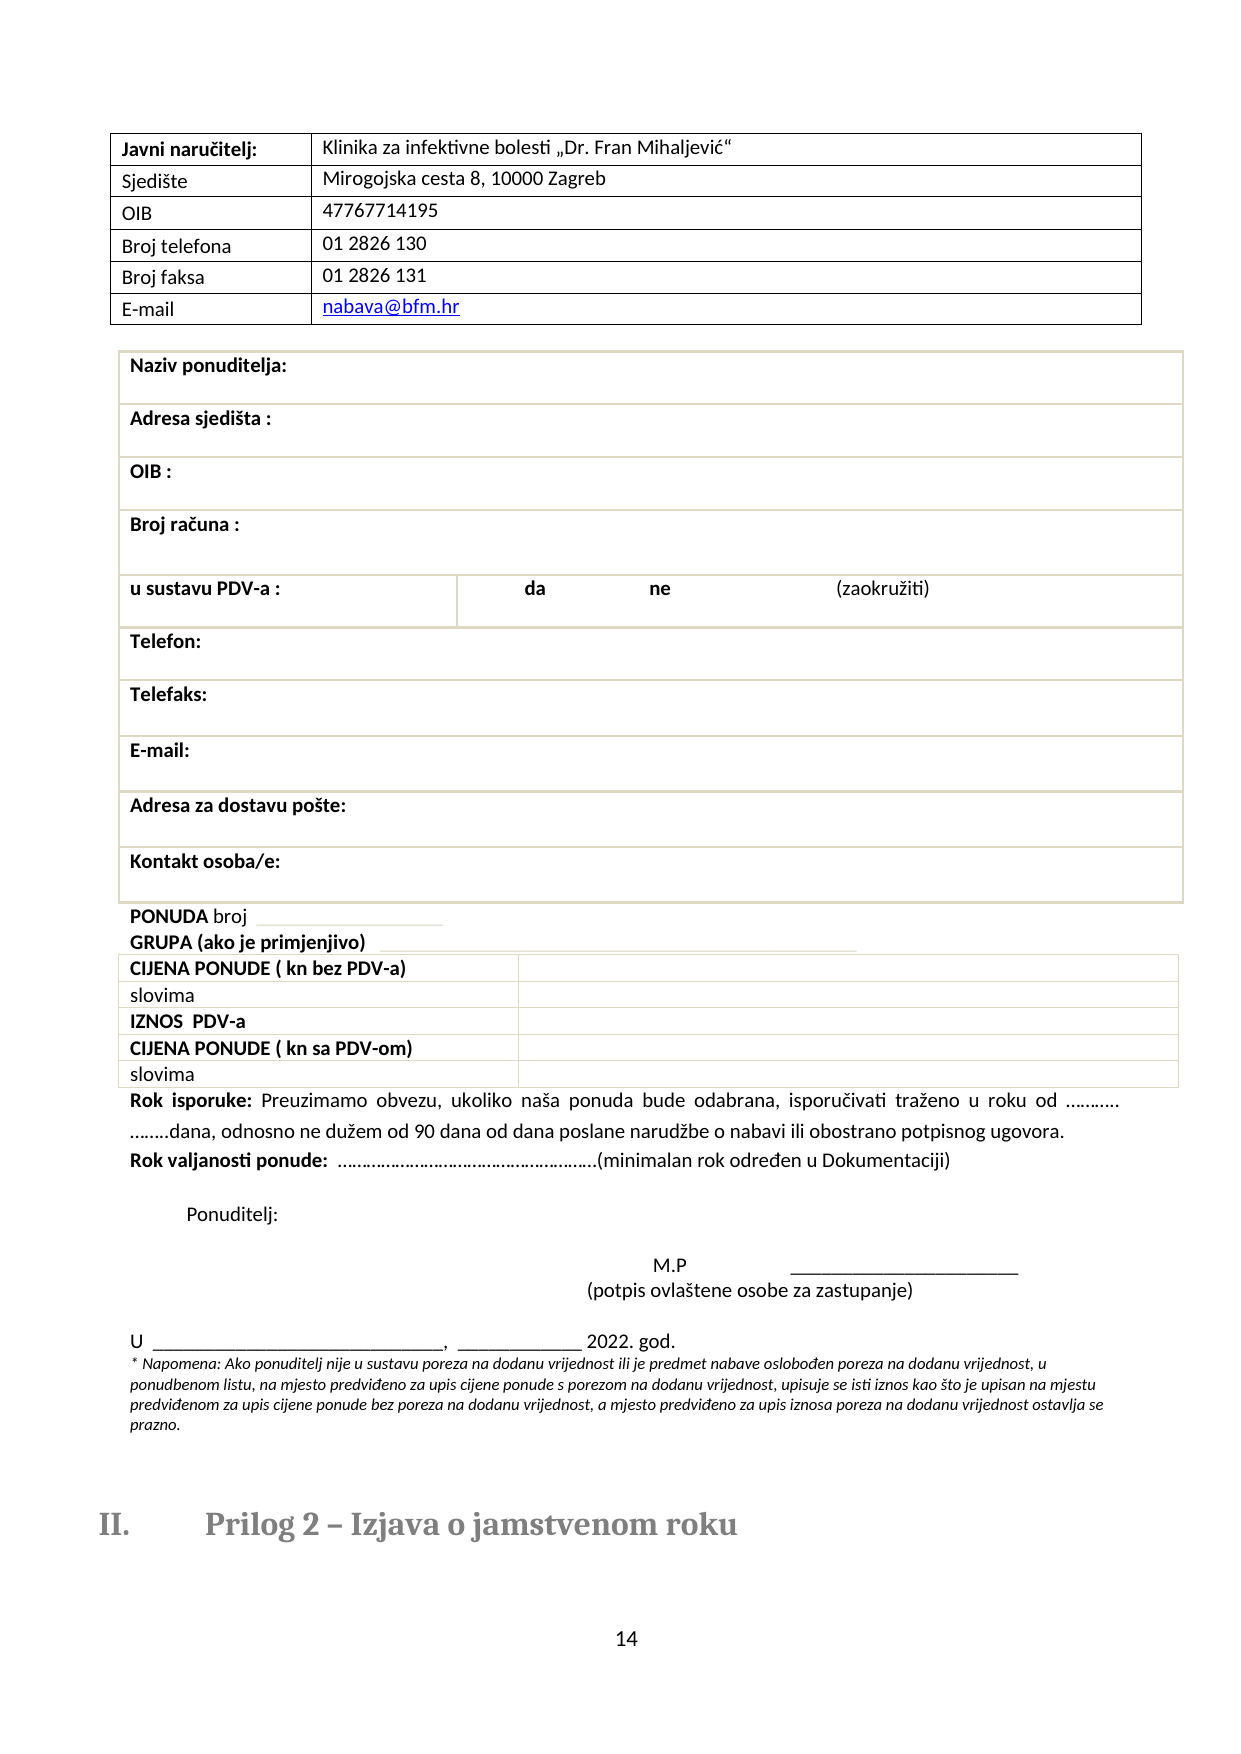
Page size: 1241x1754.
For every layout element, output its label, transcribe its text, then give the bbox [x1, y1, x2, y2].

text Rok isporuke: Preuzimamo obvezu, ukoliko naša ponuda bude odabrana, isporučivati traženo u roku od ………..……..dana, odnosno ne dužem od 90 dana od dana poslane narudžbe o nabavi ili obostrano potpisnog ugovora. [130, 1088, 1122, 1143]
table_cell nabava@bfm.hr [312, 294, 1141, 324]
text Prilog 2 – Izjava o jamstvenom roku [130, 1505, 1122, 1543]
table_cell E-mail [111, 294, 311, 324]
table_cell [519, 1035, 1178, 1060]
table_cell Telefaks: [120, 681, 1182, 735]
table_cell Kontakt osoba/e: [120, 848, 1182, 901]
table_cell da ne (zaokružiti) [458, 576, 1182, 626]
table_cell slovima [119, 1061, 518, 1087]
table_cell E-mail: [120, 737, 1182, 790]
table_header [519, 955, 1178, 981]
table_header Naziv ponuditelja: [120, 353, 1182, 403]
table_cell IZNOS PDV-a [119, 1008, 518, 1034]
table_cell Telefon: [120, 629, 1182, 679]
table_cell 01 2826 130 [312, 230, 1141, 261]
text GRUPA (ako je primjenjivo) ______________________________________________ [130, 929, 1122, 954]
table_cell Broj faksa [111, 262, 311, 292]
table_header Javni naručitelj: [111, 134, 311, 164]
table_cell Broj telefona [111, 230, 311, 261]
table_cell CIJENA PONUDE ( kn sa PDV-om) [119, 1035, 518, 1060]
text PONUDA broj __________________ [130, 904, 1122, 929]
table_cell OIB : [120, 458, 1182, 509]
table_cell Broj računa : [120, 511, 1182, 573]
text Ponuditelj: [130, 1201, 1122, 1226]
table_cell u sustavu PDV-a : [120, 576, 456, 626]
table_cell 01 2826 131 [312, 262, 1141, 292]
table_cell OIB [111, 197, 311, 229]
text (potpis ovlaštene osobe za zastupanje) [130, 1277, 1122, 1303]
table_cell slovima [119, 982, 518, 1007]
table_cell Mirogojska cesta 8, 10000 Zagreb [312, 166, 1141, 196]
text Rok valjanosti ponude: ………………………………………………(minimalan rok određen u Dokumentaciji) [130, 1147, 1122, 1173]
table_cell [519, 1061, 1178, 1087]
table_cell 47767714195 [312, 197, 1141, 229]
table_cell Adresa za dostavu pošte: [120, 793, 1182, 846]
table_header Klinika za infektivne bolesti „Dr. Fran Mihaljević“ [312, 134, 1141, 164]
text * Napomena: Ako ponuditelj nije u sustavu poreza na dodanu vrijednost ili je predmet nabave oslobođen poreza na dodanu vrijednost, u ponudbenom listu, na mjesto predviđeno za upis cijene ponude s porezom na dodanu vrijednost, upisuje se isti iznos kao što je upisan na mjestu predviđenom za upis cijene ponude bez poreza na dodanu vrijednost, a mjesto predviđeno za upis iznosa poreza na dodanu vrijednost ostavlja se prazno. [130, 1353, 1122, 1435]
table_header CIJENA PONUDE ( kn bez PDV-a) [119, 955, 518, 981]
text U ____________________________, ____________ 2022. god. [130, 1328, 1122, 1353]
table_cell Adresa sjedišta : [120, 405, 1182, 456]
table_cell [519, 982, 1178, 1007]
table_cell [519, 1008, 1178, 1034]
table_cell Sjedište [111, 166, 311, 196]
text M.P ______________________ [130, 1252, 1122, 1277]
